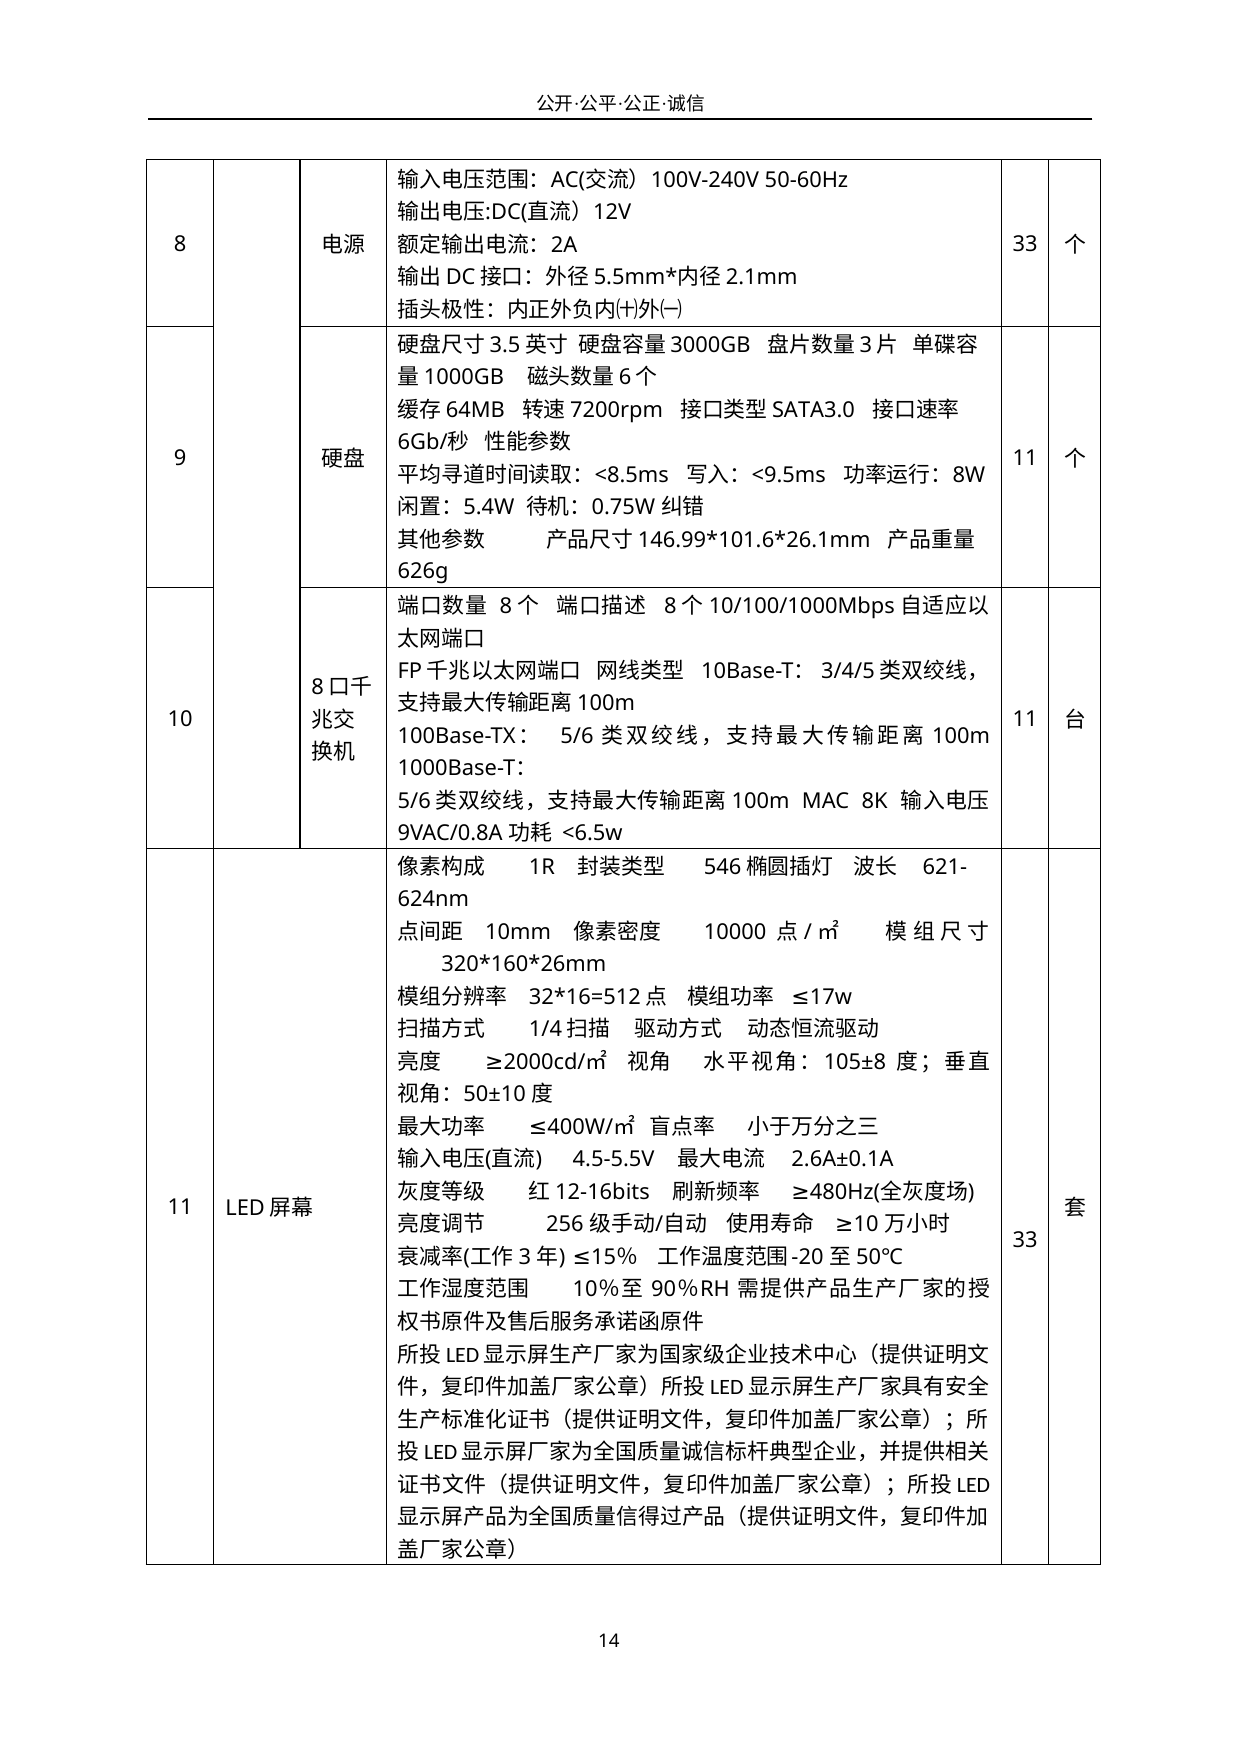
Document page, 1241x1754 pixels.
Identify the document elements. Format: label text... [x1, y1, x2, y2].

table_cell 硬盘 [301, 327, 386, 587]
table_cell 11 [1002, 588, 1048, 848]
table_cell 11 [147, 849, 213, 1564]
table_cell 硬盘尺寸3.5英寸 硬盘容量3000GB 盘片数量3片 单碟容量1000GB 磁头数量6个 缓存64MB 转速7200rpm 接口类型SATA3.0 接口速率6Gb/秒 性能参数 平均寻道时间读取：<8.5ms 写入：<9.5ms 功率运行：8W 闲置：5.4W 待机：0.75W 纠错 其他参数 产品尺寸146.99*101.6*26.1mm 产品重量626g [387, 327, 1001, 587]
table_cell 像素构成 1R 封装类型 546椭圆插灯 波长 621-624nm 点间距 10mm 像素密度 10000点/㎡ 模组尺寸 320*160*26mm 模组分辨率 32*16=512点 模组功率 ≤17w 扫描方式 1/4扫描 驱动方式 动态恒流驱动 亮度 ≥2000cd/㎡ 视角 水平视角：105±8 度；垂直视角：50±10 度 最大功率 ≤400W/㎡ 盲点率 小于万分之三 输入电压(直流) 4.5-5.5V 最大电流 2.6A±0.1A 灰度等级 红12-16bits 刷新频率 ≥480Hz(全灰度场) 亮度调节 256 级手动/自动 使用寿命 ≥10 万小时 衰减率(工作 3 年) ≤15％ 工作温度范围 -20 至 50℃ 工作湿度范围 10％至 90％RH 需提供产品生产厂家的授权书原件及售后服务承诺函原件 所投LED显示屏生产厂家为国家级企业技术中心（提供证明文件，复印件加盖厂家公章）所投LED显示屏生产厂家具有安全生产标准化证书（提供证明文件，复印件加盖厂家公章）；所投LED显示屏厂家为全国质量诚信标杆典型企业，并提供相关证书文件（提供证明文件，复印件加盖厂家公章）；所投LED显示屏产品为全国质量信得过产品（提供证明文件，复印件加盖厂家公章） [387, 849, 1001, 1564]
table_cell 电源 [301, 160, 386, 326]
table_cell 8口千兆交换机 [301, 588, 386, 848]
table_cell 套 [1049, 849, 1100, 1564]
table_cell 端口数量 8个 端口描述 8个10/100/1000Mbps自适应以太网端口 FP千兆以太网端口 网线类型 10Base-T： 3/4/5类双绞线，支持最大传输距离100m 100Base-TX： 5/6类双绞线，支持最大传输距离100m 1000Base-T： 5/6类双绞线，支持最大传输距离100m MAC 8K 输入电压 9VAC/0.8A 功耗 <6.5w [387, 588, 1001, 848]
table_cell 台 [1049, 588, 1100, 848]
table_cell 8 [147, 160, 213, 326]
table_cell 33 [1002, 160, 1048, 326]
table_cell 10 [147, 588, 213, 848]
table_cell LED屏幕 [214, 849, 386, 1564]
table_cell 个 [1049, 160, 1100, 326]
table_cell 个 [1049, 327, 1100, 587]
table_cell 输入电压范围：AC(交流）100V-240V 50-60Hz 输出电压:DC(直流）12V 额定输出电流：2A 输出DC接口：外径5.5mm*内径2.1mm 插头极性：内正外负内㈩外㈠ [387, 160, 1001, 326]
table_cell 9 [147, 327, 213, 587]
table_cell 33 [1002, 849, 1048, 1564]
table_cell 11 [1002, 327, 1048, 587]
